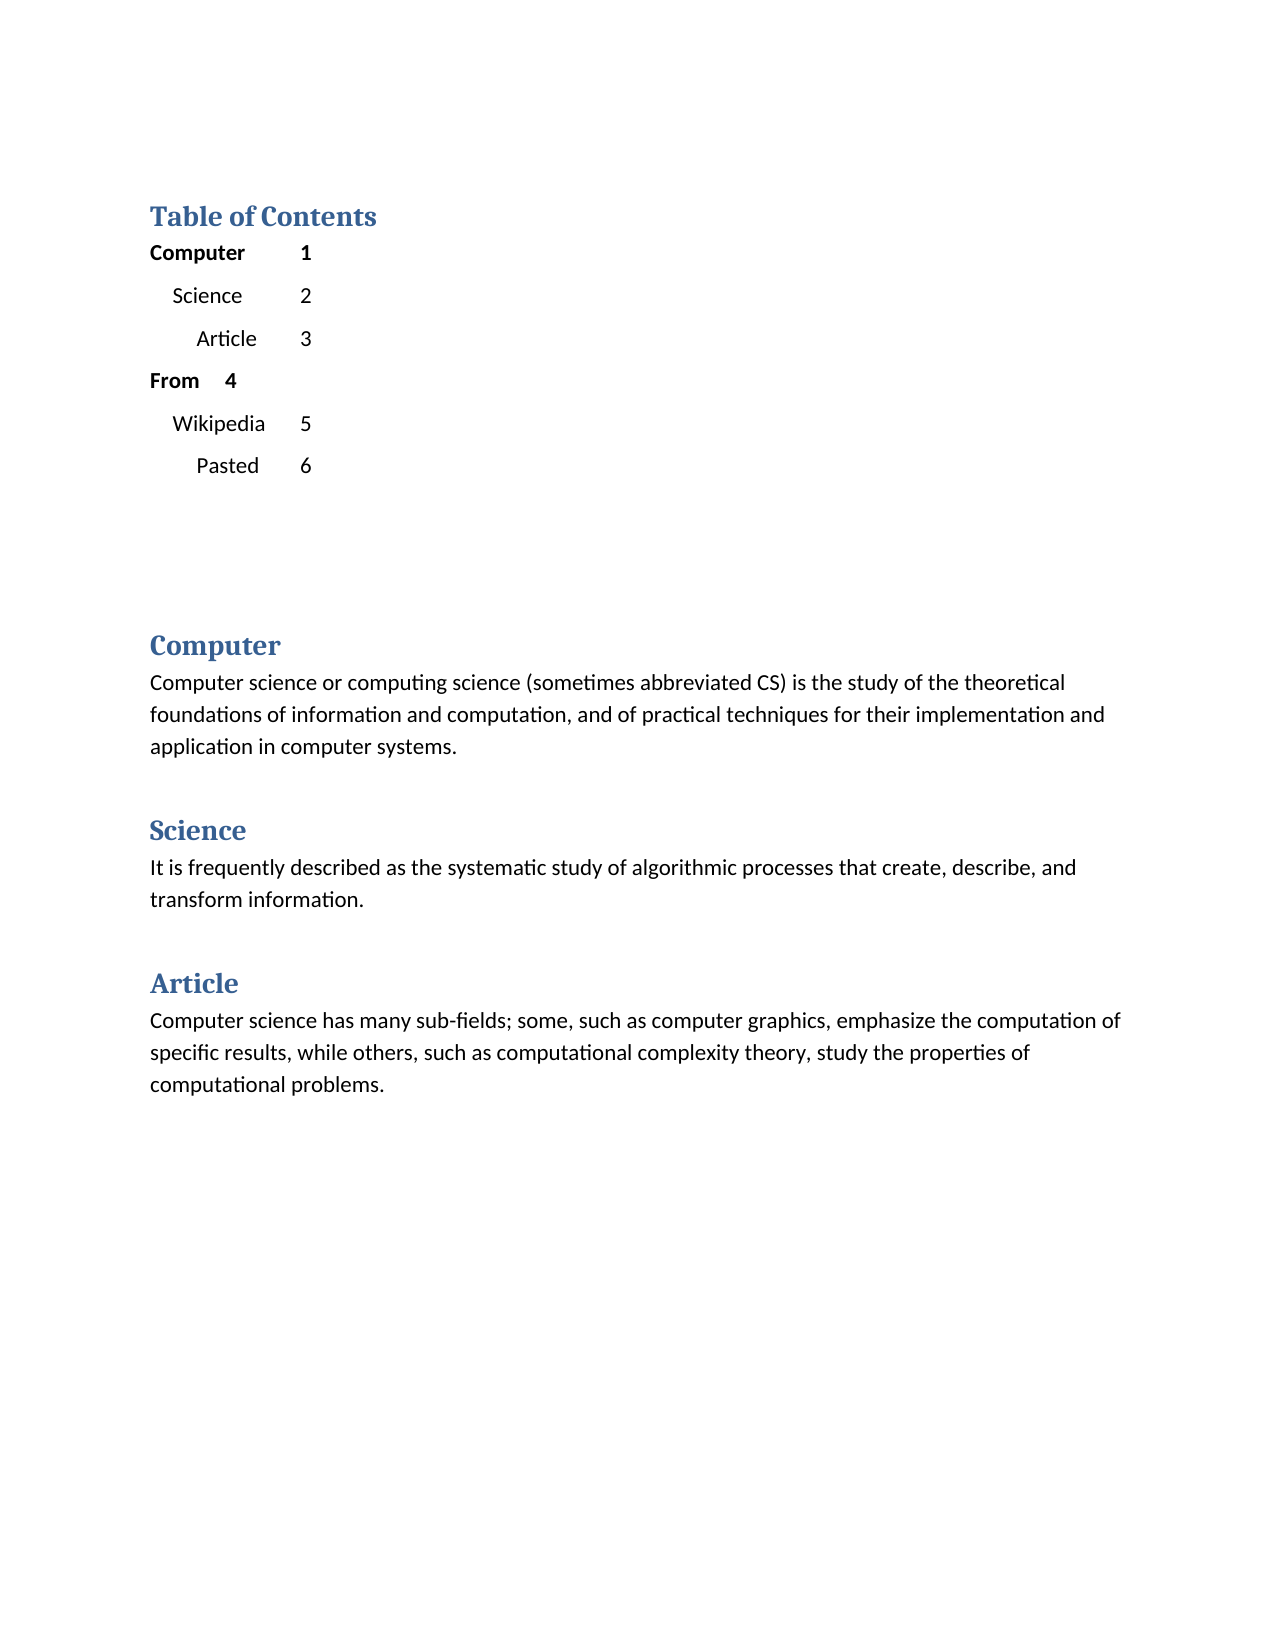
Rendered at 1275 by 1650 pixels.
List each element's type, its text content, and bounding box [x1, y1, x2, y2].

text Computer science has many sub-fields; some, such as computer graphics, emphasize the computation of specific results, while others, such as computational complexity theory, study the properties of computational problems. [150, 1006, 1125, 1098]
subtitle Article [150, 967, 1125, 1001]
text It is frequently described as the systematic study of algorithmic processes that create, describe, and transform information. [150, 853, 1125, 913]
subtitle Computer [150, 629, 1125, 663]
text Computer science or computing science (sometimes abbreviated CS) is the study of the theoretical foundations of information and computation, and of practical techniques for their implementation and application in computer systems. [150, 668, 1125, 760]
subtitle Science [150, 814, 1125, 848]
